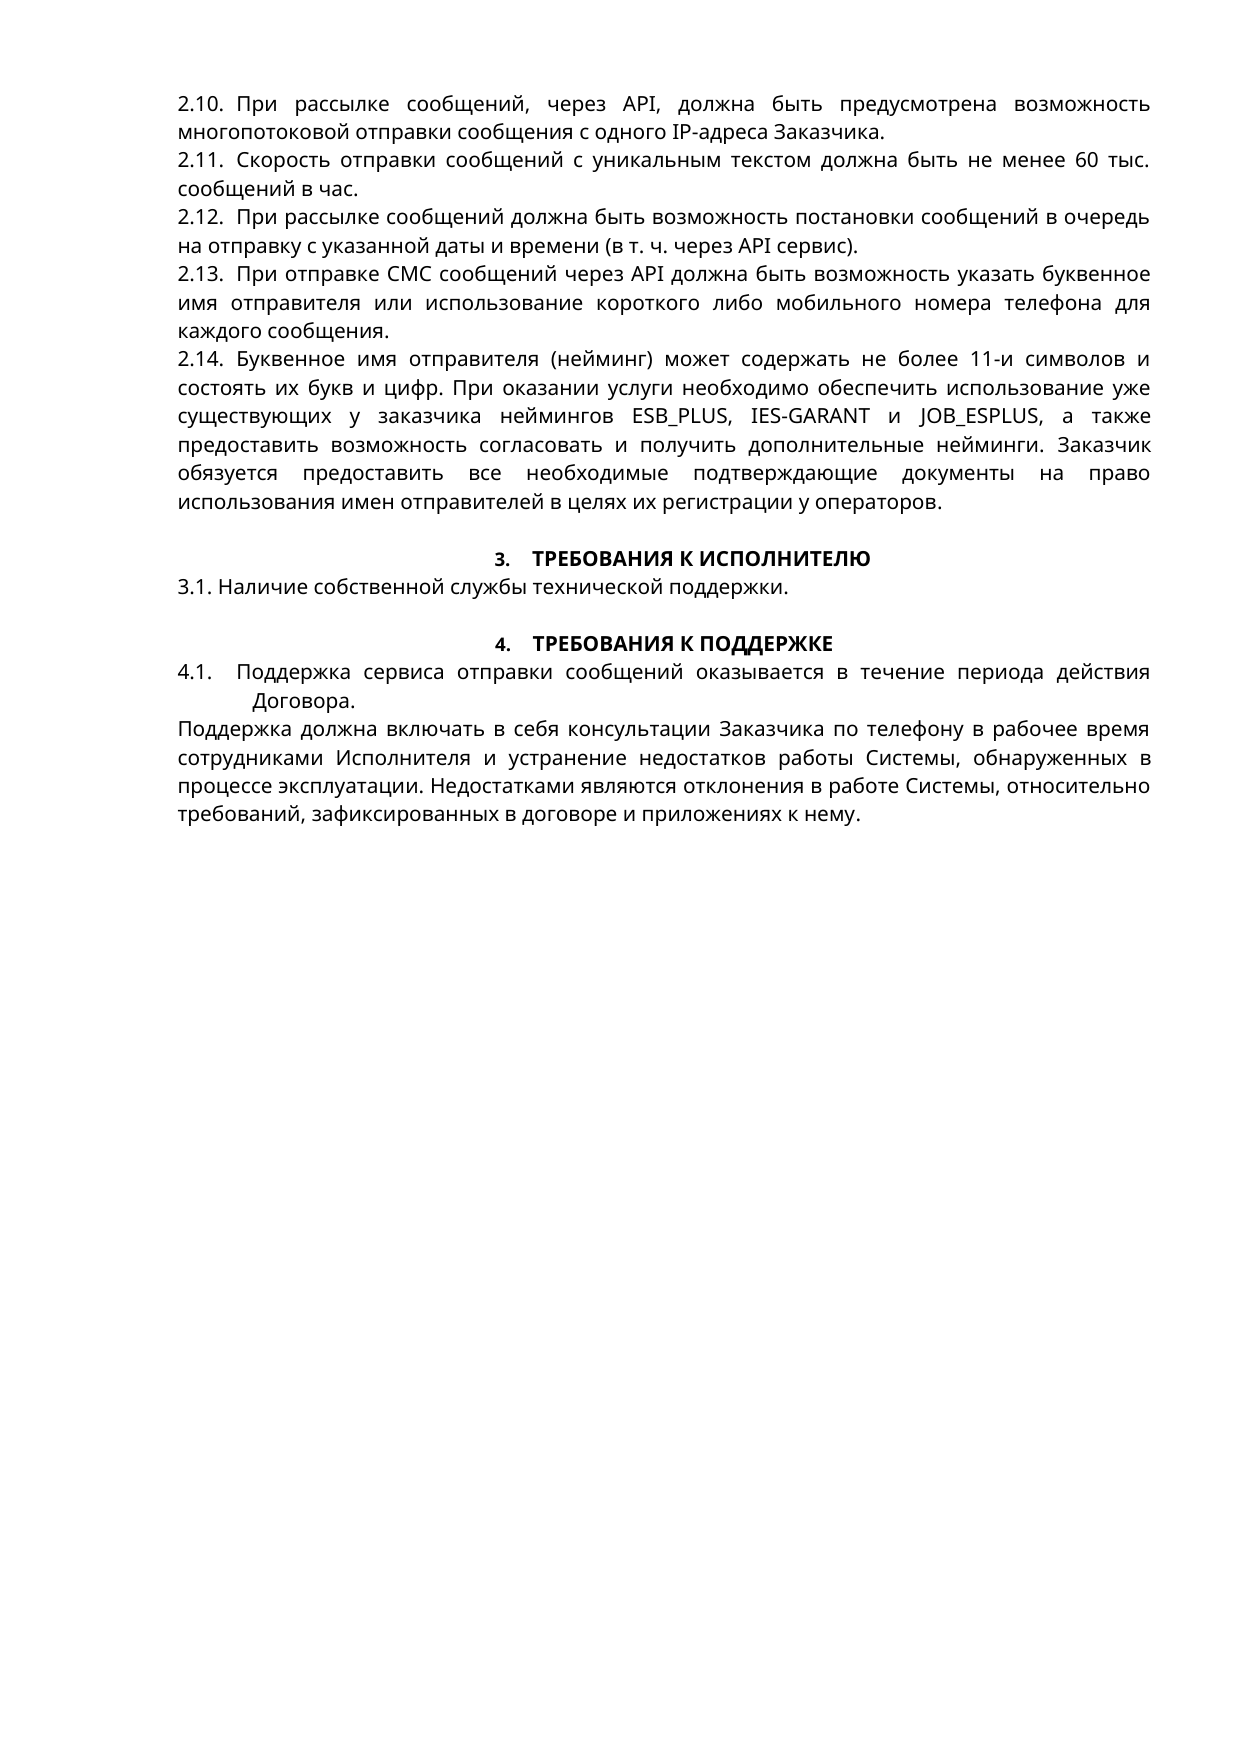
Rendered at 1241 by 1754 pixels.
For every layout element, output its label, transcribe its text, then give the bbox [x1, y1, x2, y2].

list При отправке СМС сообщений через API должна быть возможность указать буквенное имя отправителя или использование короткого либо мобильного номера телефона для каждого сообщения. [177, 259, 1152, 344]
list При рассылке сообщений, через API, должна быть предусмотрена возможность многопотоковой отправки сообщения с одного IP-адреса Заказчика. [177, 89, 1152, 146]
list Поддержка сервиса отправки сообщений оказывается в течение периода действия Договора. [177, 657, 1152, 714]
list Буквенное имя отправителя (нейминг) может содержать не более 11-и символов и состоять их букв и цифр. При оказании услуги необходимо обеспечить использование уже существующих у заказчика неймингов ESB_PLUS, IES-GARANT и JOB_ESPLUS, а также предоставить возможность согласовать и получить дополнительные нейминги. Заказчик обязуется предоставить все необходимые подтверждающие документы на право использования имен отправителей в целях их регистрации у операторов. [177, 344, 1152, 515]
subtitle ТРЕБОВАНИЯ К ИСПОЛНИТЕЛЮ [214, 544, 1152, 572]
text 3.1. Наличие собственной службы технической поддержки. [177, 572, 1151, 601]
text Поддержка должна включать в себя консультации Заказчика по телефону в рабочее время сотрудниками Исполнителя и устранение недостатков работы Системы, обнаруженных в процессе эксплуатации. Недостатками являются отклонения в работе Системы, относительно требований, зафиксированных в договоре и приложениях к нему. [177, 714, 1152, 828]
list При рассылке сообщений должна быть возможность постановки сообщений в очередь на отправку с указанной даты и времени (в т. ч. через API сервис). [177, 202, 1152, 259]
list Скорость отправки сообщений с уникальным текстом должна быть не менее 60 тыс. сообщений в час. [177, 146, 1152, 202]
subtitle ТРЕБОВАНИЯ К ПОДДЕРЖКЕ [214, 629, 1114, 657]
